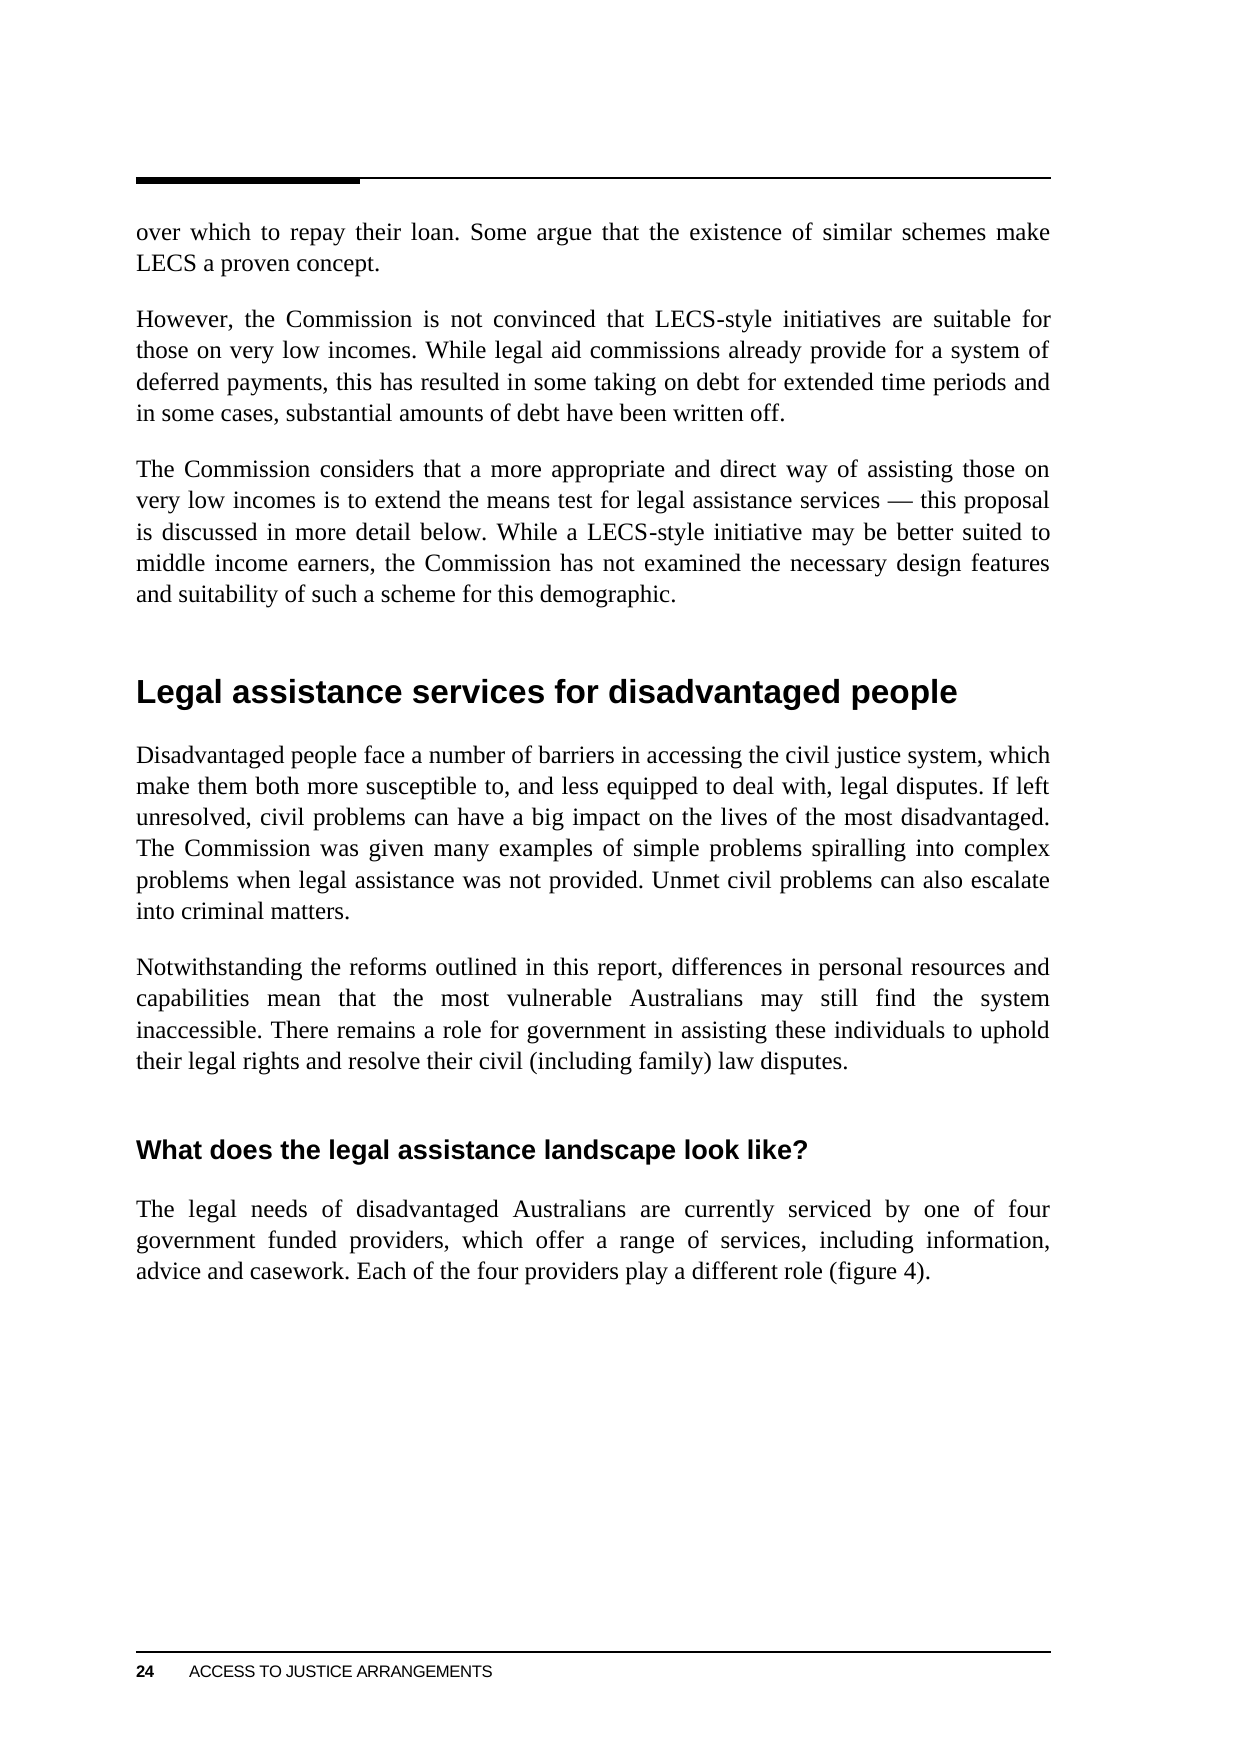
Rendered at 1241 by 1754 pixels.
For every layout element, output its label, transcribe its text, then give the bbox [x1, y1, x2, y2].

text The legal needs of disadvantaged Australians are currently serviced by one of four government funded providers, which offer a range of services, including information, advice and casework. Each of the four providers play a different role (figure 4). [136, 1191, 1051, 1285]
text The Commission considers that a more appropriate and direct way of assisting those on very low incomes is to extend the means test for legal assistance services — this proposal is discussed in more detail below. While a LECS-style initiative may be better suited to middle income earners, the Commission has not examined the necessary design features and suitability of such a scheme for this demographic. [136, 452, 1051, 608]
text However, the Commission is not convinced that LECS-style initiatives are suitable for those on very low incomes. While legal aid commissions already provide for a system of deferred payments, this has resulted in some taking on debt for extended time periods and in some cases, substantial amounts of debt have been written off. [136, 302, 1051, 427]
text Disadvantaged people face a number of barriers in accessing the civil justice system, which make them both more susceptible to, and less equipped to deal with, legal disputes. If left unresolved, civil problems can have a big impact on the lives of the most disadvantaged. The Commission was given many examples of simple problems spiralling into complex problems when legal assistance was not provided. Unmet civil problems can also escalate into criminal matters. [136, 737, 1051, 925]
text Notwithstanding the reforms outlined in this report, differences in personal resources and capabilities mean that the most vulnerable Australians may still find the system inaccessible. There remains a role for government in assisting these individuals to uphold their legal rights and resolve their civil (including family) law disputes. [136, 950, 1051, 1075]
subtitle What does the legal assistance landscape look like? [136, 1133, 1051, 1166]
subtitle Legal assistance services for disadvantaged people [136, 671, 1051, 712]
